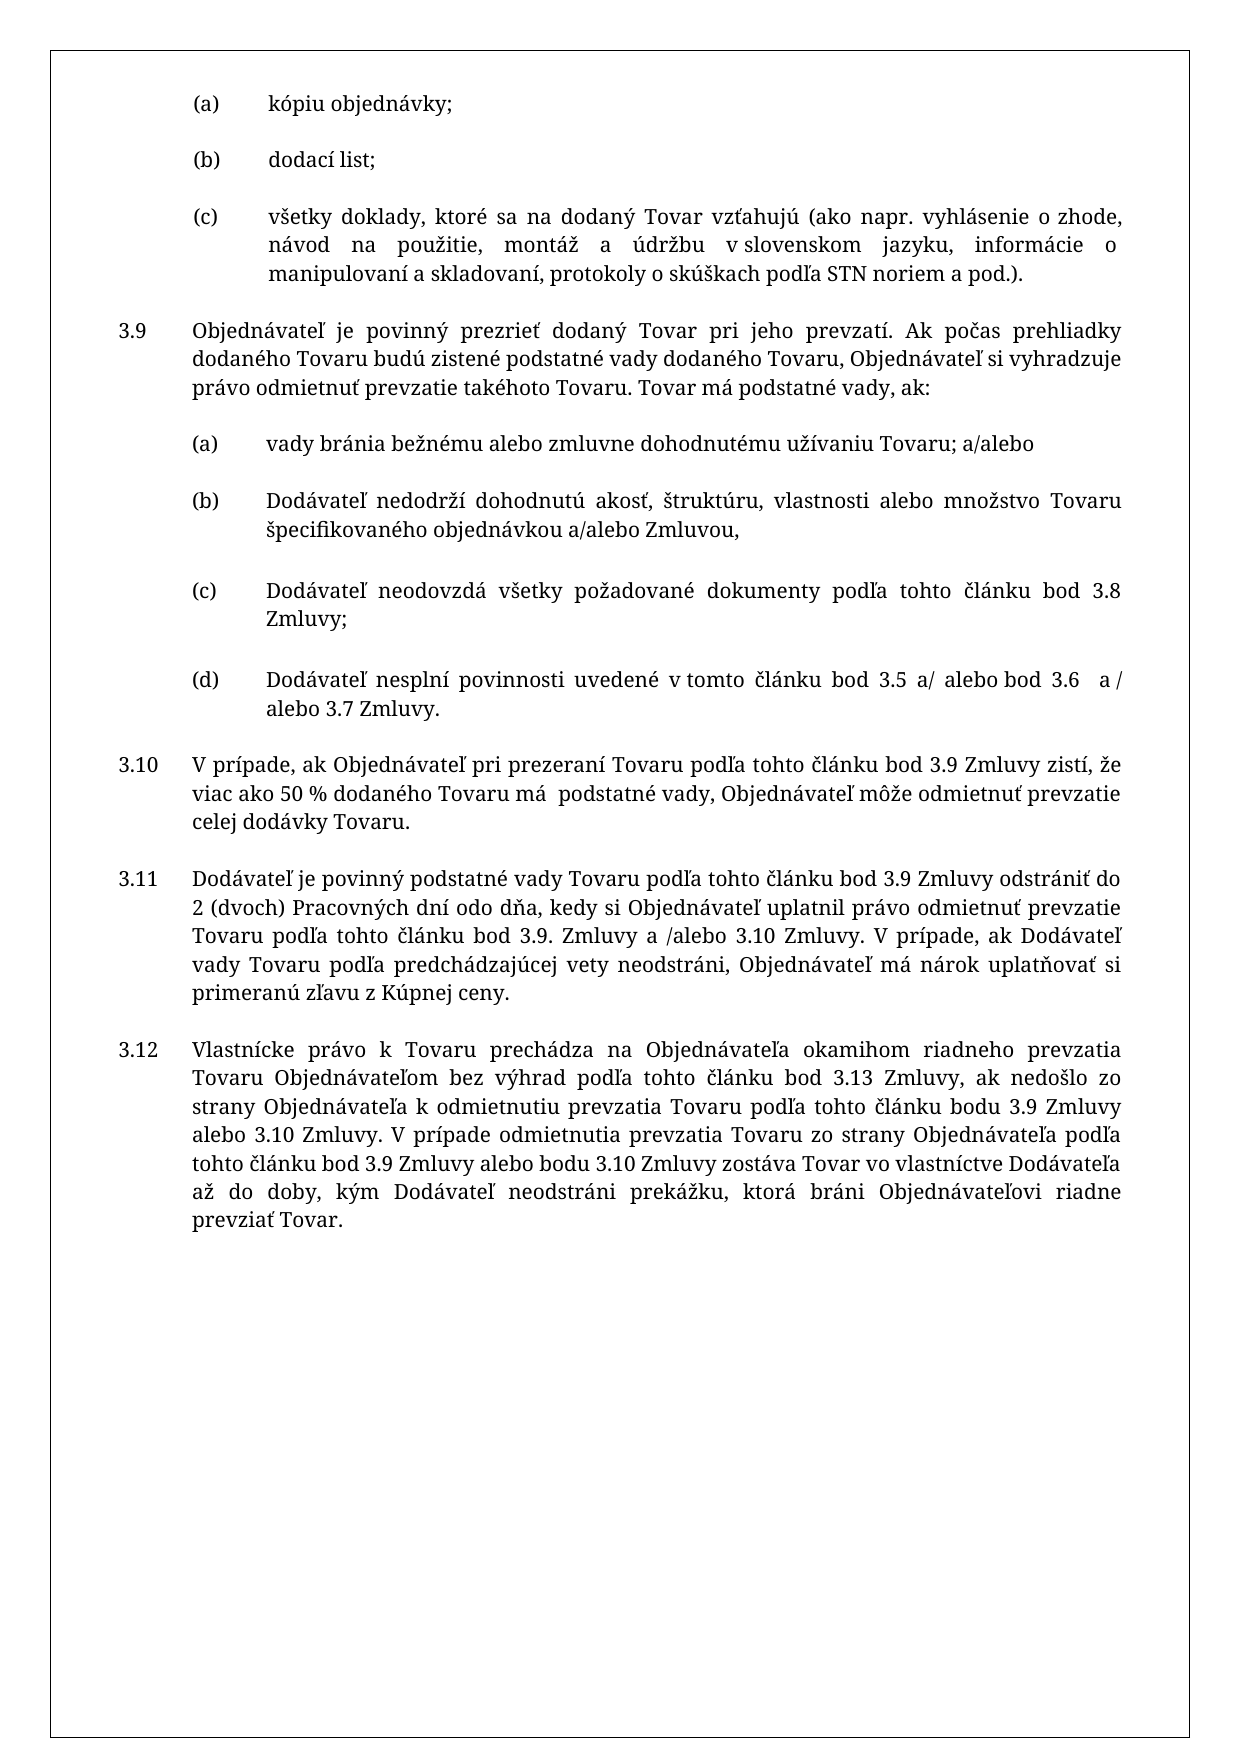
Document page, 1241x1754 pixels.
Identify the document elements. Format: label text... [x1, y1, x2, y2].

list Dodávateľ nedodrží dohodnutú akosť, štruktúru, vlastnosti alebo množstvo Tovaru špecifikovaného objednávkou a/alebo Zmluvou, [192, 486, 1122, 543]
list Dodávateľ nesplní povinnosti uvedené v tomto článku bod 3.5 a/ alebo bod 3.6 a / alebo 3.7 Zmluvy. [192, 665, 1122, 722]
list Dodávateľ je povinný podstatné vady Tovaru podľa tohto článku bod 3.9 Zmluvy odstrániť do 2 (dvoch) Pracovných dní odo dňa, kedy si Objednávateľ uplatnil právo odmietnuť prevzatie Tovaru podľa tohto článku bod 3.9. Zmluvy a /alebo 3.10 Zmluvy. V prípade, ak Dodávateľ vady Tovaru podľa predchádzajúcej vety neodstráni, Objednávateľ má nárok uplatňovať si primeranú zľavu z Kúpnej ceny. [118, 864, 1122, 1007]
list dodací list; [193, 146, 1122, 174]
list Dodávateľ neodovzdá všetky požadované dokumenty podľa tohto článku bod 3.8 Zmluvy; [192, 576, 1122, 633]
list kópiu objednávky; [193, 89, 1122, 117]
list vady bránia bežnému alebo zmluvne dohodnutému užívaniu Tovaru; a/alebo [192, 429, 1122, 458]
list Vlastnícke právo k Tovaru prechádza na Objednávateľa okamihom riadneho prevzatia Tovaru Objednávateľom bez výhrad podľa tohto článku bod 3.13 Zmluvy, ak nedošlo zo strany Objednávateľa k odmietnutiu prevzatia Tovaru podľa tohto článku bodu 3.9 Zmluvy alebo 3.10 Zmluvy. V prípade odmietnutia prevzatia Tovaru zo strany Objednávateľa podľa tohto článku bod 3.9 Zmluvy alebo bodu 3.10 Zmluvy zostáva Tovar vo vlastníctve Dodávateľa až do doby, kým Dodávateľ neodstráni prekážku, ktorá bráni Objednávateľovi riadne prevziať Tovar. [118, 1035, 1122, 1234]
list všetky doklady, ktoré sa na dodaný Tovar vzťahujú (ako napr. vyhlásenie o zhode, návod na použitie, montáž a údržbu v slovenskom jazyku, informácie o manipulovaní a skladovaní, protokoly o skúškach podľa STN noriem a pod.). [193, 202, 1122, 287]
list Objednávateľ je povinný prezrieť dodaný Tovar pri jeho prevzatí. Ak počas prehliadky dodaného Tovaru budú zistené podstatné vady dodaného Tovaru, Objednávateľ si vyhradzuje právo odmietnuť prevzatie takéhoto Tovaru. Tovar má podstatné vady, ak: [118, 316, 1122, 401]
list V prípade, ak Objednávateľ pri prezeraní Tovaru podľa tohto článku bod 3.9 Zmluvy zistí, že viac ako 50 % dodaného Tovaru má podstatné vady, Objednávateľ môže odmietnuť prevzatie celej dodávky Tovaru. [118, 751, 1122, 836]
